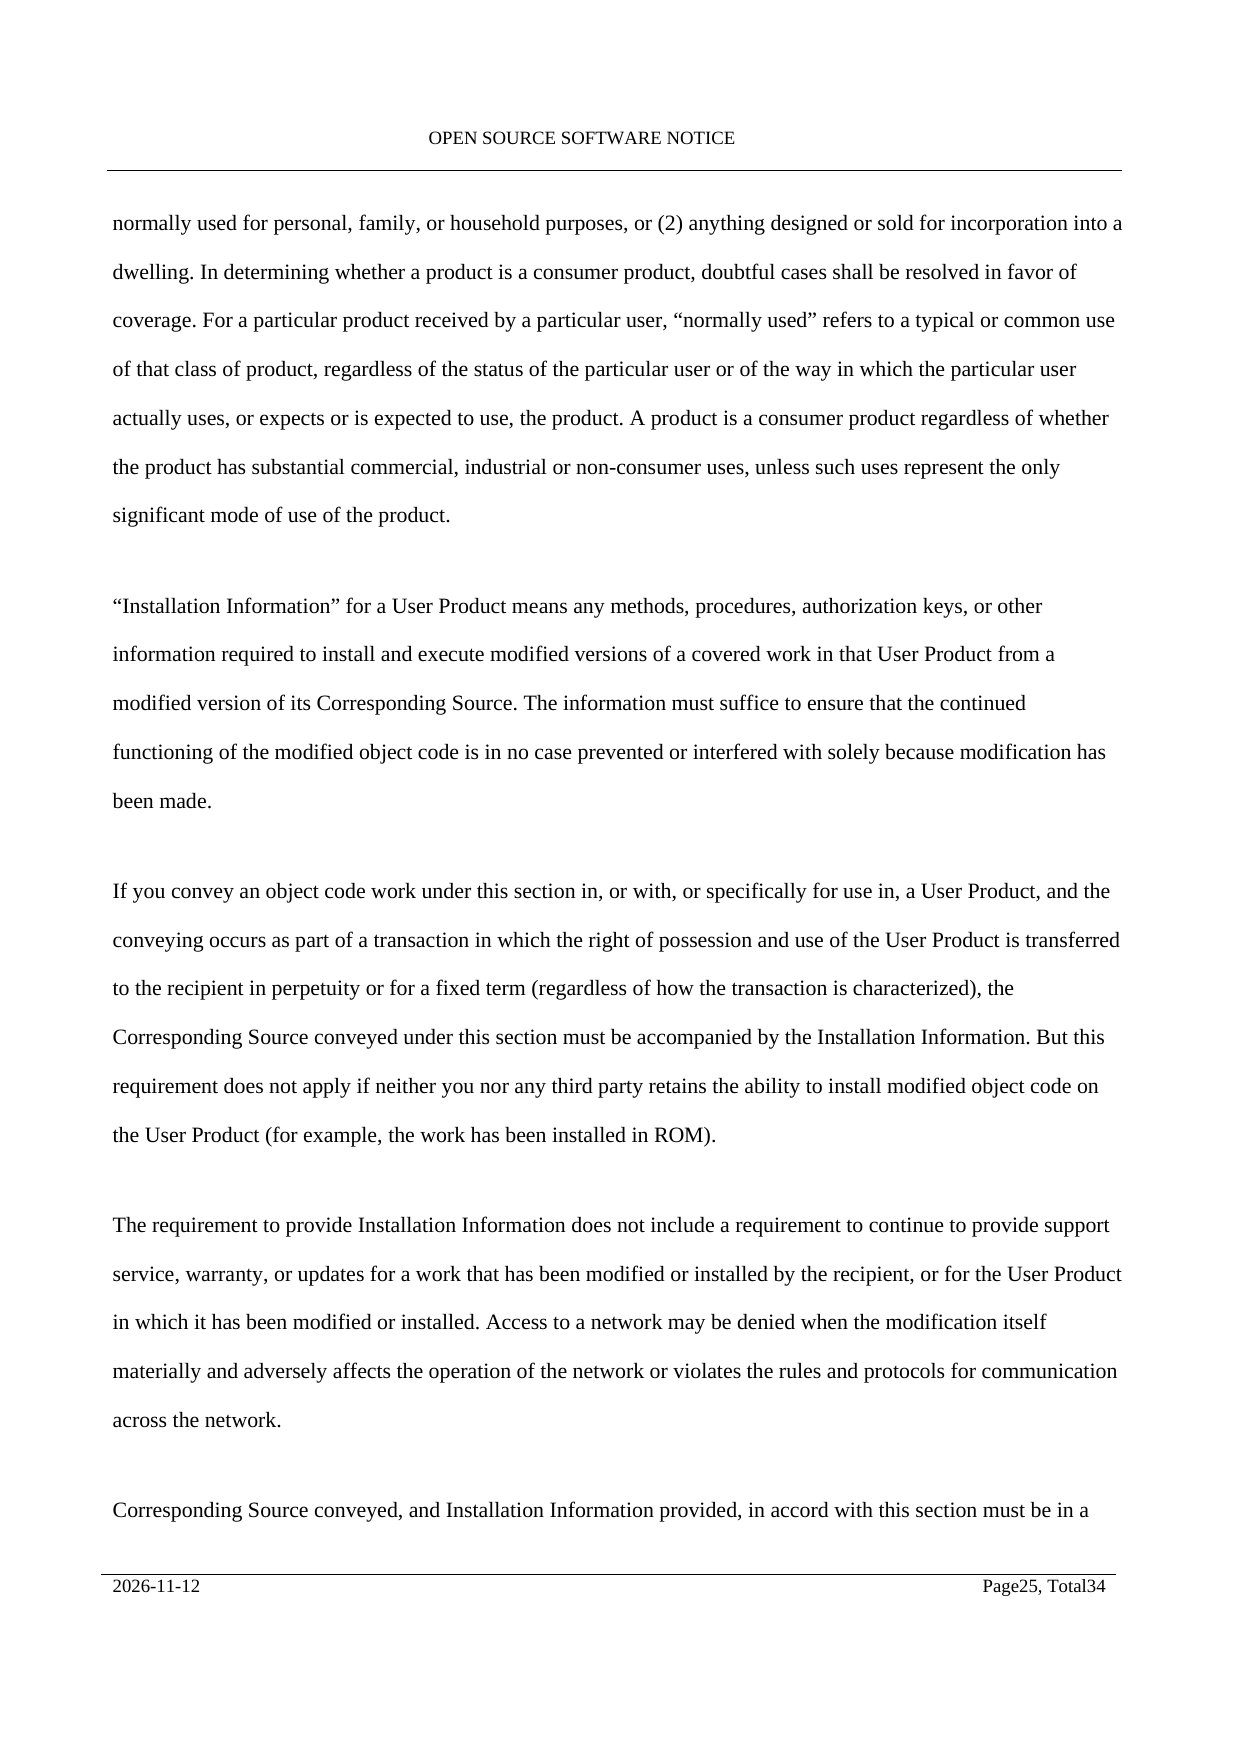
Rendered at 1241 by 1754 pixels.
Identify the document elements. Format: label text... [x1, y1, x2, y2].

text The requirement to provide Installation Information does not include a requirement to continue to provide support service, warranty, or updates for a work that has been modified or installed by the recipient, or for the User Product in which it has been modified or installed. Access to a network may be denied when the modification itself materially and adversely affects the operation of the network or violates the rules and protocols for communication across the network. [112, 1208, 1128, 1436]
text “Installation Information” for a User Product means any methods, procedures, authorization keys, or other information required to install and execute modified versions of a covered work in that User Product from a modified version of its Corresponding Source. The information must suffice to ensure that the continued functioning of the modified object code is in no case prevented or interfered with solely because modification has been made. [112, 589, 1128, 817]
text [112, 206, 1128, 531]
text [112, 1493, 1128, 1526]
text If you convey an object code work under this section in, or with, or specifically for use in, a User Product, and the conveying occurs as part of a transaction in which the right of possession and use of the User Product is transferred to the recipient in perpetuity or for a fixed term (regardless of how the transaction is characterized), the Corresponding Source conveyed under this section must be accompanied by the Installation Information. But this requirement does not apply if neither you nor any third party retains the ability to install modified object code on the User Product (for example, the work has been installed in ROM). [112, 874, 1128, 1151]
